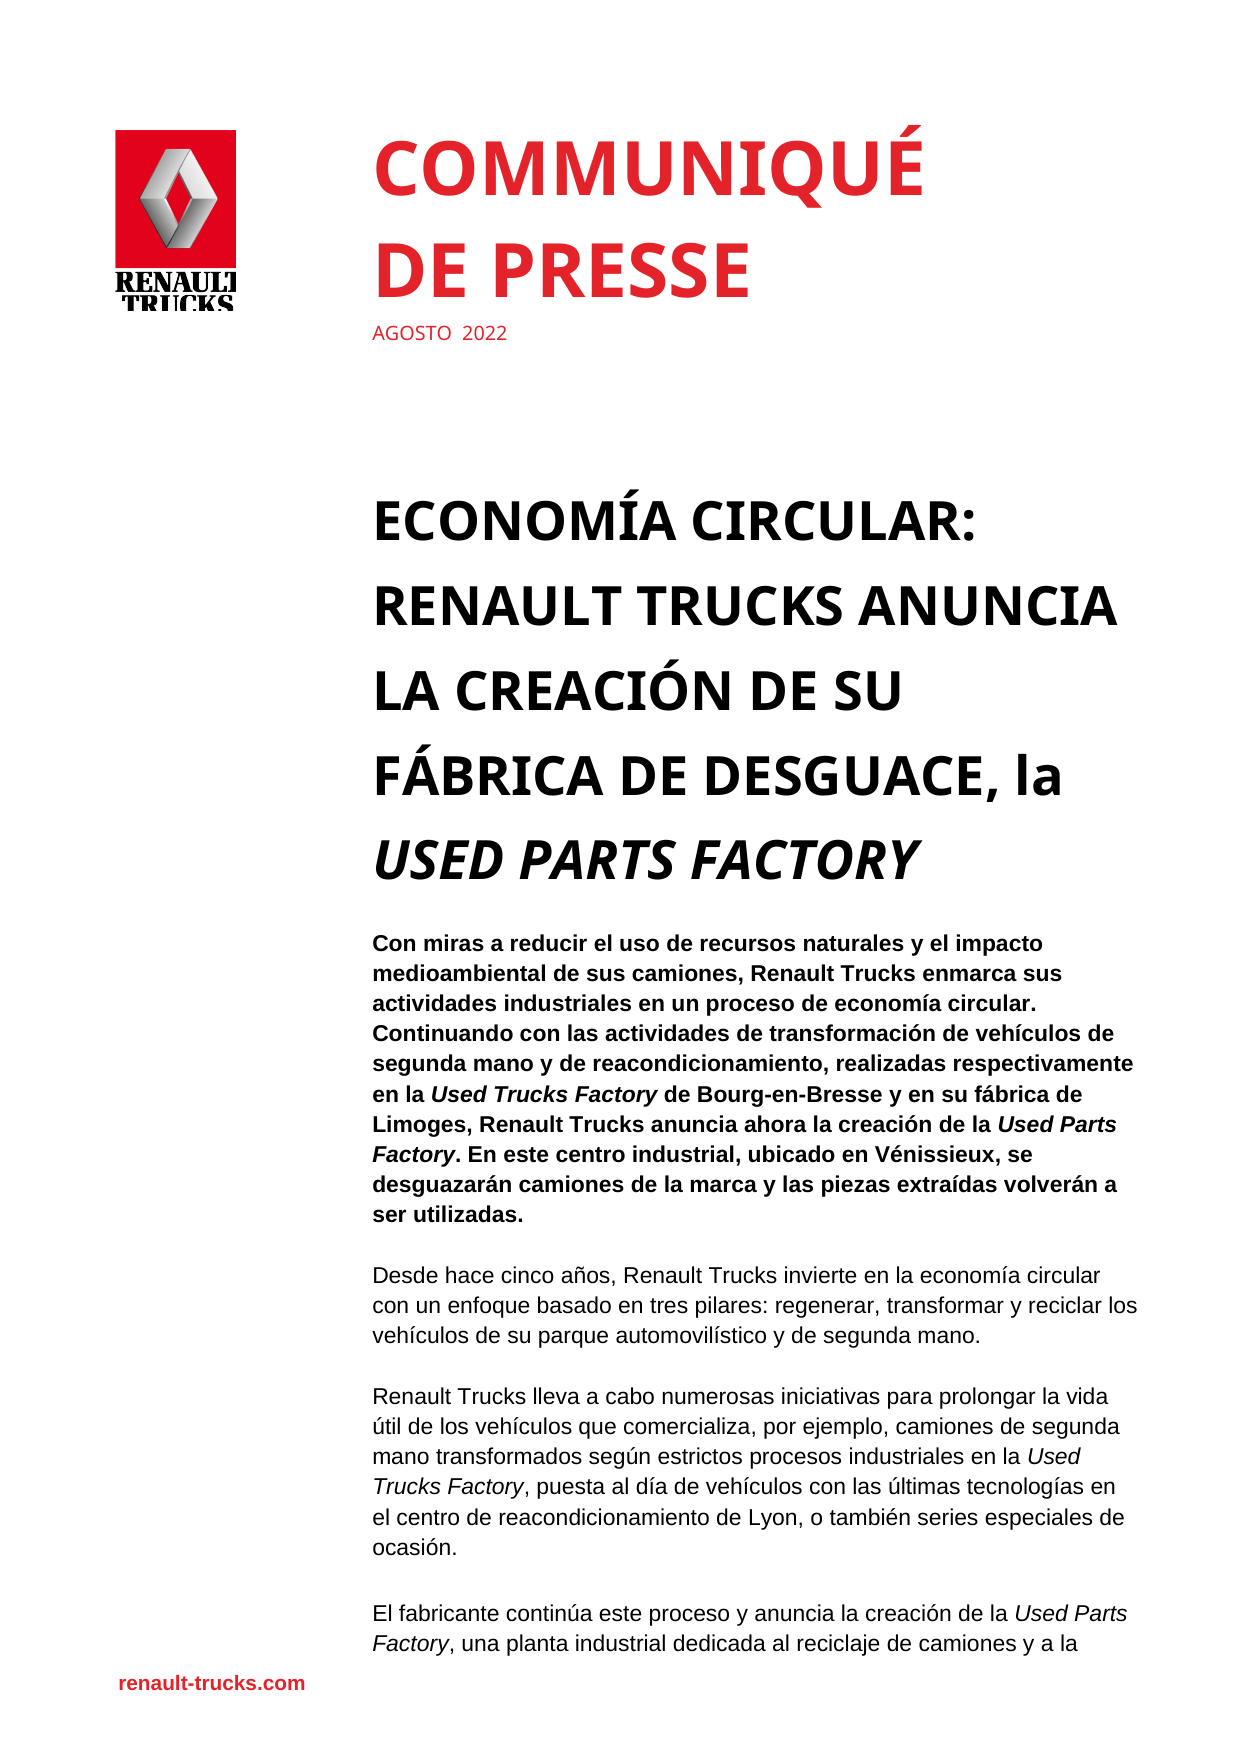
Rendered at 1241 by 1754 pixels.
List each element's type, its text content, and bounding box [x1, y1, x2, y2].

text COMMUNIQUÉ [372, 115, 1138, 217]
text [372, 1599, 1138, 1656]
text DE PRESSE [372, 217, 1138, 320]
text AGOSTO 2022 [372, 320, 1138, 347]
text ECONOMÍA CIRCULAR: RENAULT TRUCKS ANUNCIA LA CREACIÓN DE SU FÁBRICA DE DESGUACE, la USED PARTS FACTORY Con miras a reducir el uso de recursos naturales y el impacto medioambiental de sus camiones, Renault Trucks enmarca sus actividades industriales en un proceso de economía circular. Continuando con las actividades de transformación de vehículos de segunda mano y de reacondicionamiento, realizadas respectivamente en la Used Trucks Factory de Bourg-en-Bresse y en su fábrica de Limoges, Renault Trucks anuncia ahora la creación de la Used Parts Factory. En este centro industrial, ubicado en Vénissieux, se desguazarán camiones de la marca y las piezas extraídas volverán a ser utilizadas. Desde hace cinco años, Renault Trucks invierte en la economía circular con un enfoque basado en tres pilares: regenerar, transformar y reciclar los vehículos de su parque automovilístico y de segunda mano. Renault Trucks lleva a cabo numerosas iniciativas para prolongar la vida útil de los vehículos que comercializa, por ejemplo, camiones de segunda mano transformados según estrictos procesos industriales en la Used Trucks Factory, puesta al día de vehículos con las últimas tecnologías en el centro de reacondicionamiento de Lyon, o también series especiales de ocasión. [372, 483, 1138, 1595]
picture [115, 130, 236, 311]
